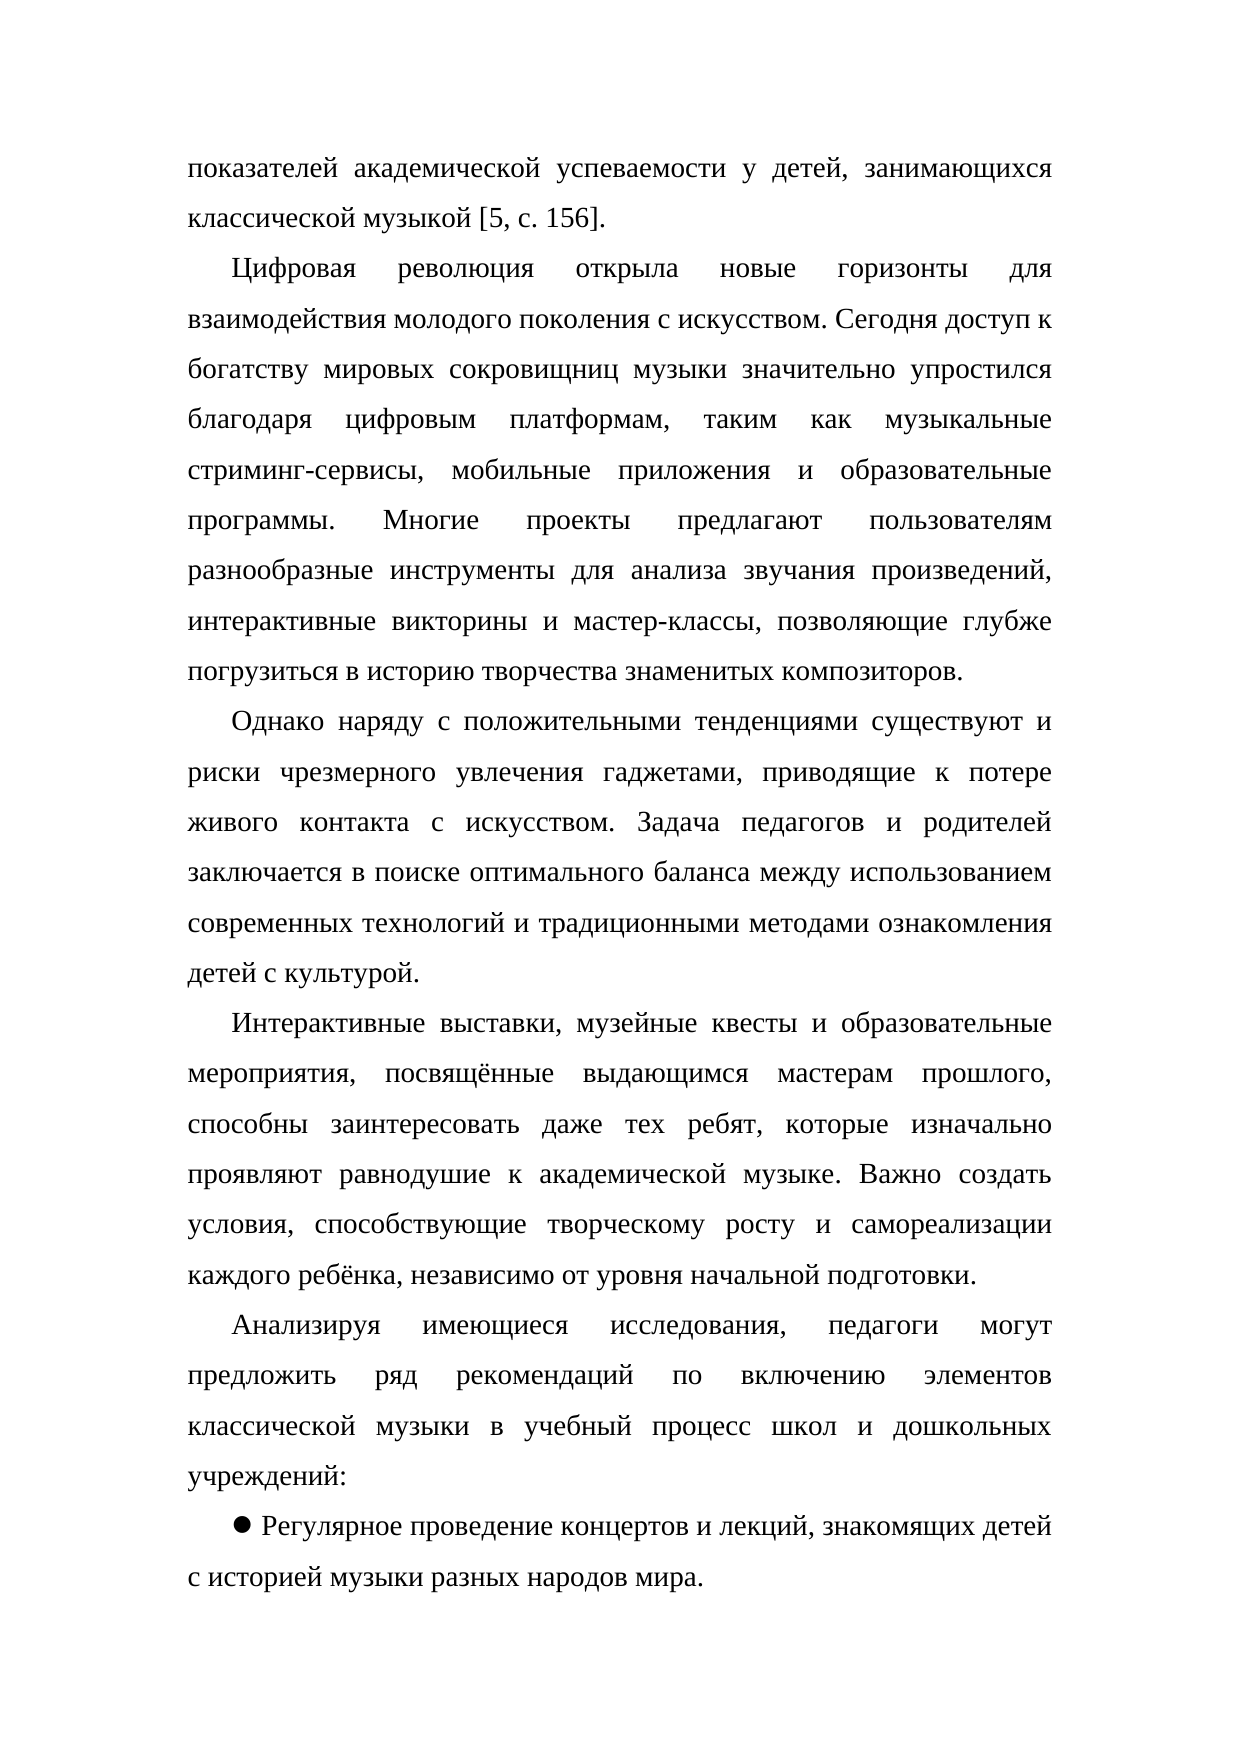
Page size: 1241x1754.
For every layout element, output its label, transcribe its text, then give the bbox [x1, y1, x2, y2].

text Анализируя имеющиеся исследования, педагоги могут предложить ряд рекомендаций по включению элементов классической музыки в учебный процесс школ и дошкольных учреждений: [187, 1307, 1053, 1492]
text Цифровая революция открыла новые горизонты для взаимодействия молодого поколения с искусством. Сегодня доступ к богатству мировых сокровищниц музыки значительно упростился благодаря цифровым платформам, таким как музыкальные стриминг-сервисы, мобильные приложения и образовательные программы. Многие проекты предлагают пользователям разнообразные инструменты для анализа звучания произведений, интерактивные викторины и мастер-классы, позволяющие глубже погрузиться в историю творчества знаменитых композиторов. [187, 251, 1053, 687]
list Регулярное проведение концертов и лекций, знакомящих детей с историей музыки разных народов мира. [187, 1508, 1053, 1592]
text Интерактивные выставки, музейные квесты и образовательные мероприятия, посвящённые выдающимся мастерам прошлого, способны заинтересовать даже тех ребят, которые изначально проявляют равнодушие к академической музыке. Важно создать условия, способствующие творческому росту и самореализации каждого ребёнка, независимо от уровня начальной подготовки. [187, 1005, 1053, 1290]
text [187, 150, 1053, 234]
text Однако наряду с положительными тенденциями существуют и риски чрезмерного увлечения гаджетами, приводящие к потере живого контакта с искусством. Задача педагогов и родителей заключается в поиске оптимального баланса между использованием современных технологий и традиционными методами ознакомления детей с культурой. [187, 703, 1053, 988]
